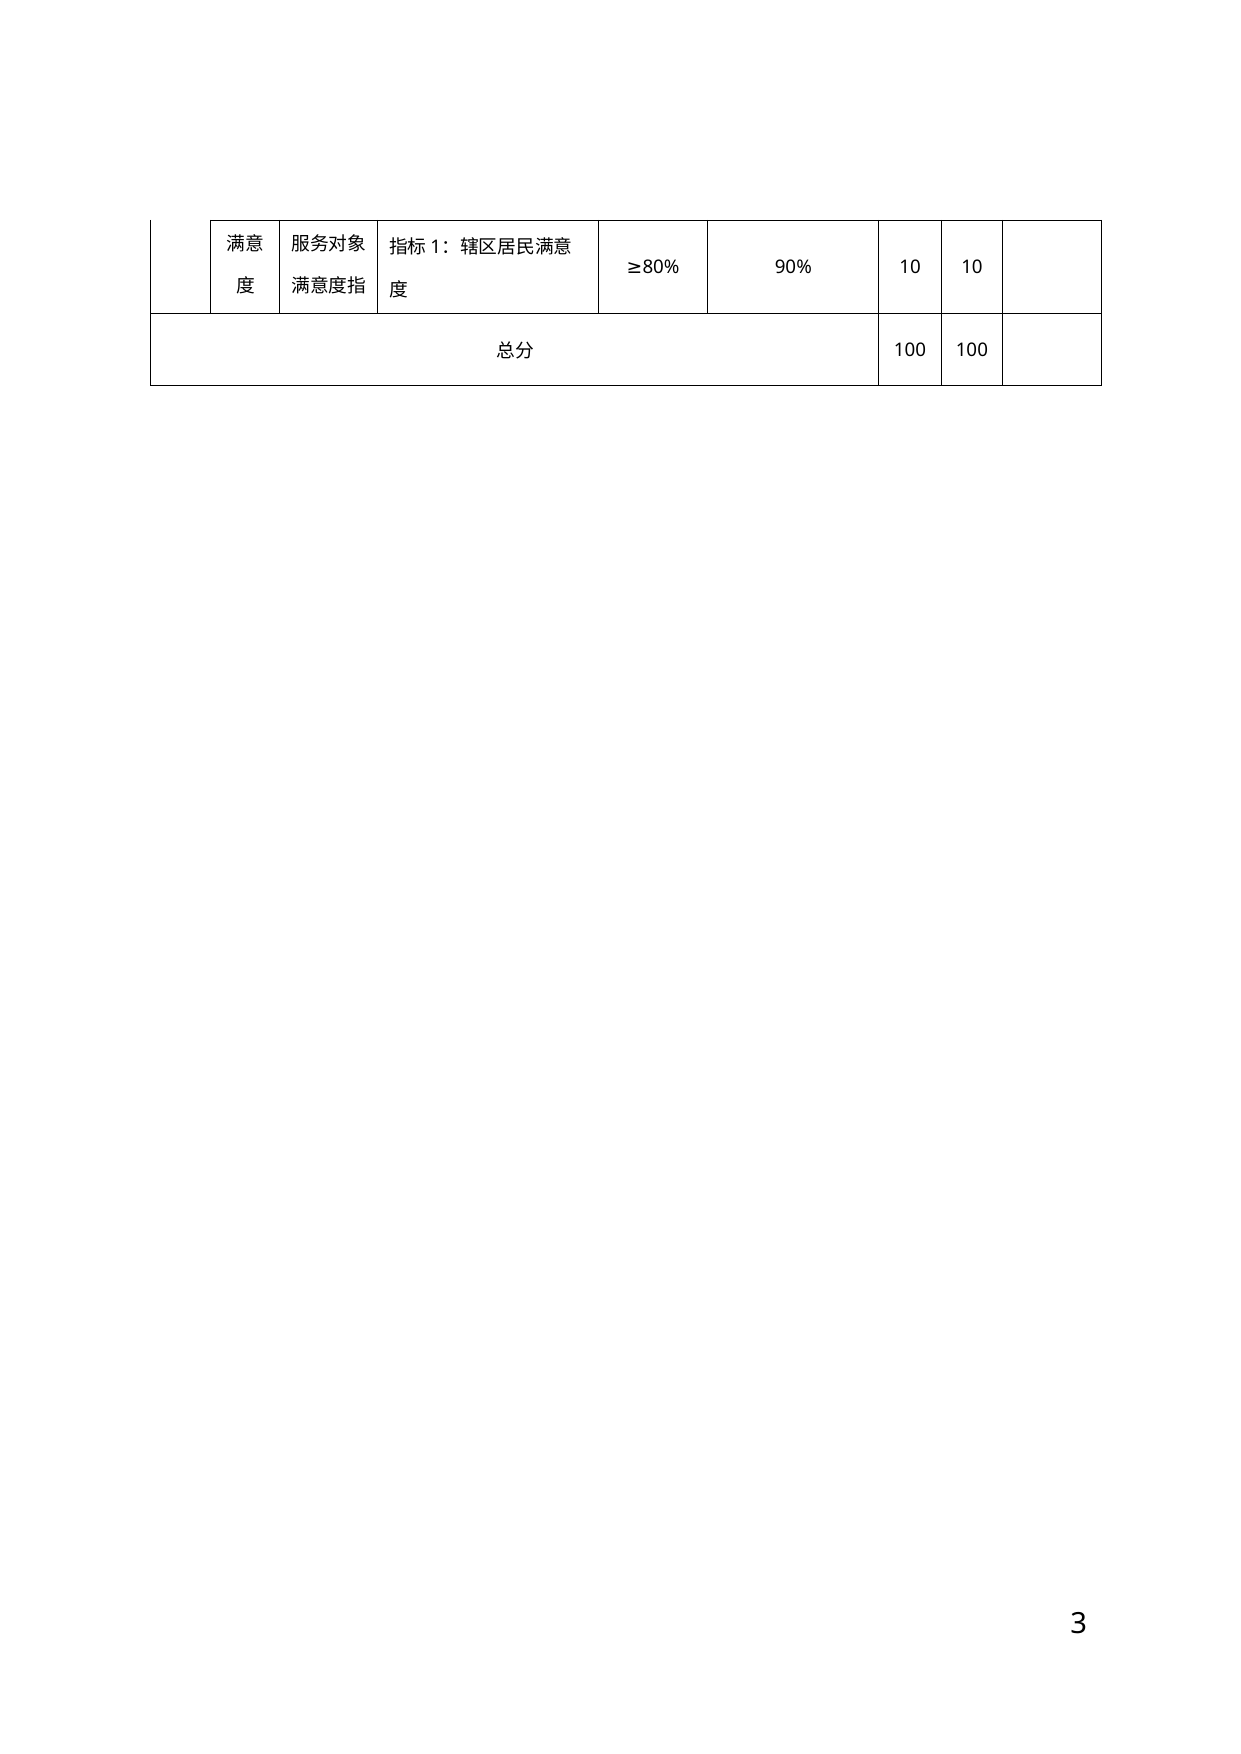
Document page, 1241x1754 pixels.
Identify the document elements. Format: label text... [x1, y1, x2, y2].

table_cell [1003, 314, 1101, 385]
table_cell 100 [879, 314, 941, 385]
table_cell 服务对象满意度指标 [280, 221, 377, 312]
table_cell ≥80% [599, 221, 707, 312]
table_cell 指标1：辖区居民满意度 [378, 221, 598, 312]
table_cell 总分 [151, 314, 878, 385]
table_cell [1003, 221, 1101, 312]
table_cell 10 [942, 221, 1002, 312]
table_cell 10 [879, 221, 941, 312]
table_cell 满意度 指标 [211, 221, 279, 312]
table_cell 100 [942, 314, 1002, 385]
table_cell 90% [708, 221, 878, 312]
